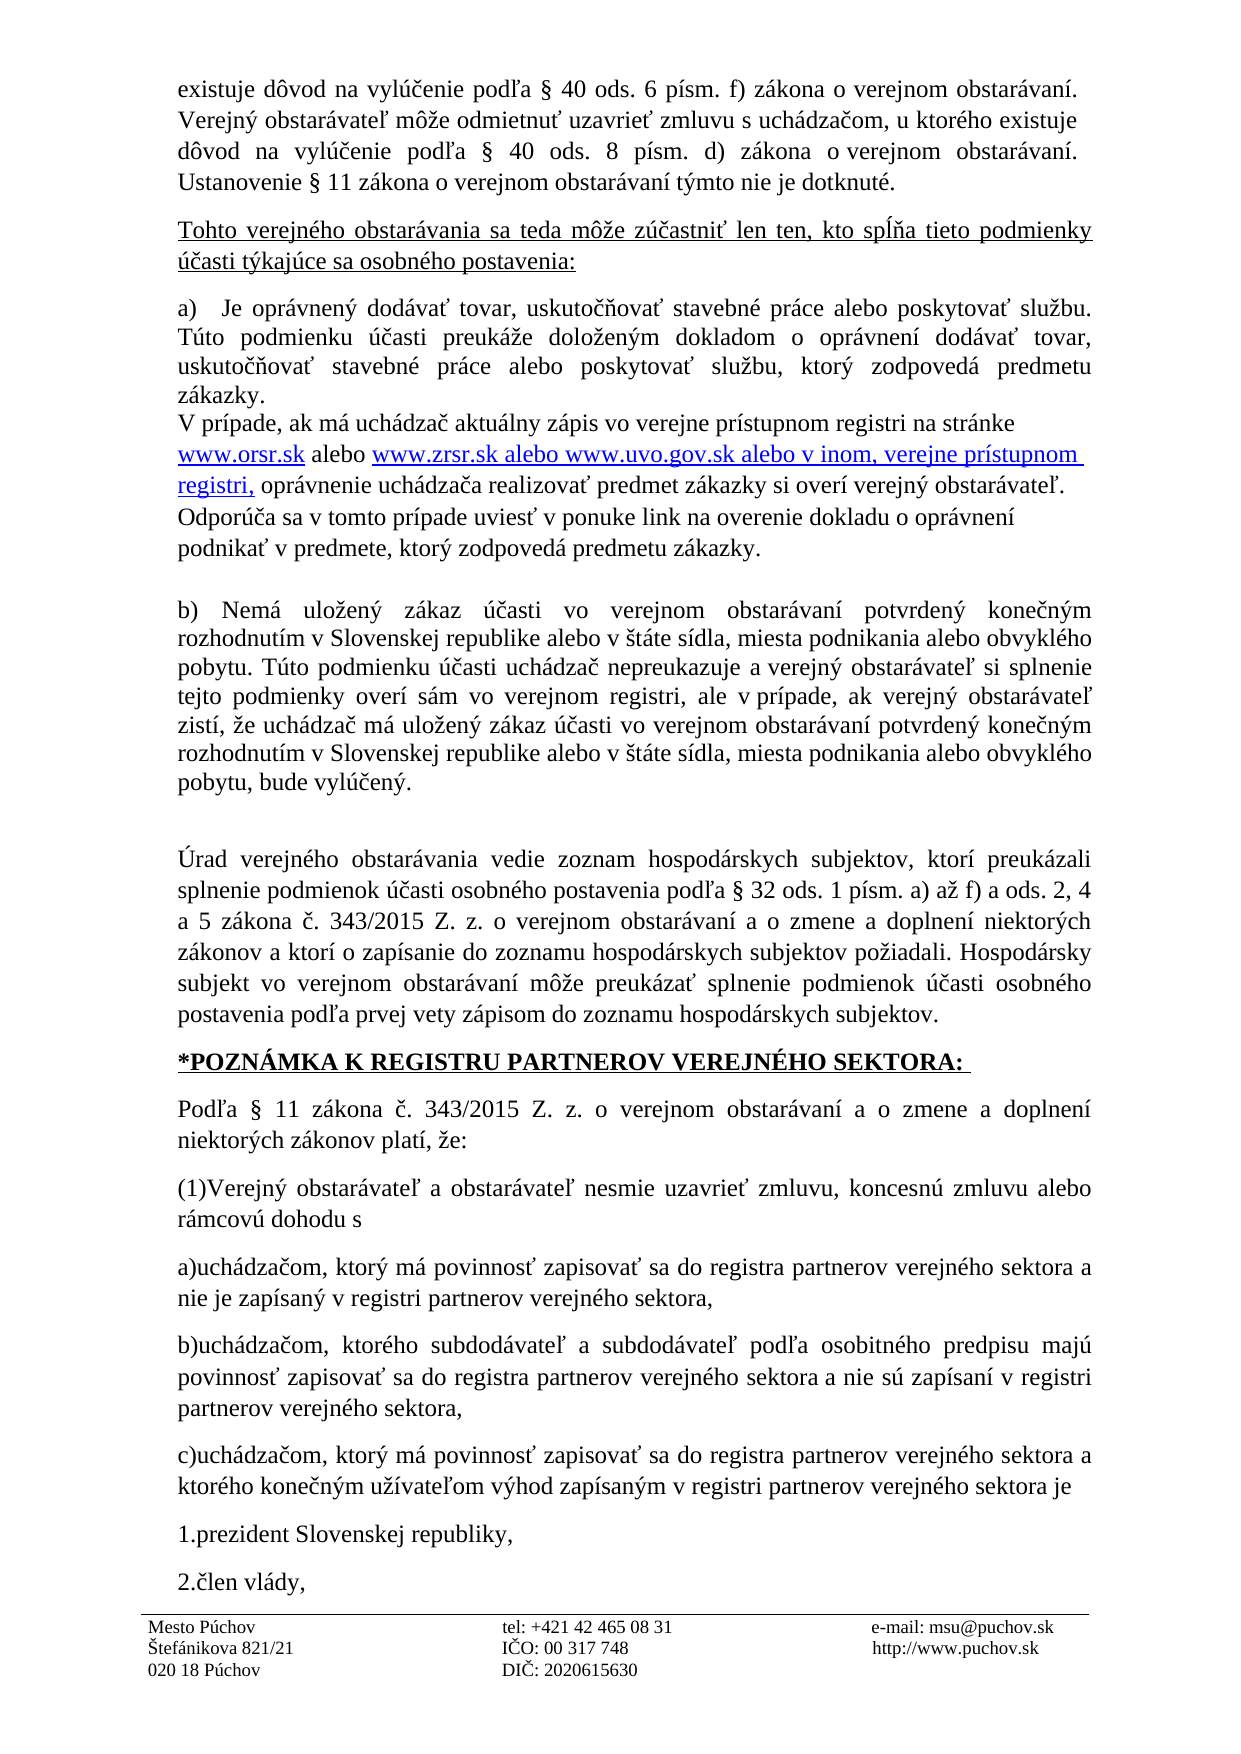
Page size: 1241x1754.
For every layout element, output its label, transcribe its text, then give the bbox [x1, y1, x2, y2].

text Tohto verejného obstarávania sa teda môže zúčastniť len ten, kto spĺňa tieto podmienky účasti týkajúce sa osobného postavenia: [177, 241, 1093, 274]
text b)uchádzačom, ktorého subdodávateľ a subdodávateľ podľa osobitného predpisu majú povinnosť zapisovať sa do registra partnerov verejného sektora a nie sú zapísaní v registri partnerov verejného sektora, [177, 1331, 1093, 1421]
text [177, 74, 1078, 196]
text c)uchádzačom, ktorý má povinnosť zapisovať sa do registra partnerov verejného sektora a ktorého konečným užívateľom výhod zapísaným v registri partnerov verejného sektora je [177, 1440, 1093, 1500]
text Úrad verejného obstarávania vedie zoznam hospodárskych subjektov, ktorí preukázali splnenie podmienok účasti osobného postavenia podľa § 32 ods. 1 písm. a) až f) a ods. 2, 4 a 5 zákona č. 343/2015 Z. z. o verejnom obstarávaní a o zmene a doplnení niektorých zákonov a ktorí o zapísanie do zoznamu hospodárskych subjektov požiadali. Hospodársky subjekt vo verejnom obstarávaní môže preukázať splnenie podmienok účasti osobného postavenia podľa prvej vety zápisom do zoznamu hospodárskych subjektov. [177, 844, 1093, 1028]
text 1.prezident Slovenskej republiky, [177, 1519, 1093, 1548]
text Tohto verejného obstarávania sa teda môže zúčastniť len ten, kto spĺňa tieto podmienky účasti týkajúce sa osobného postavenia: [177, 215, 1093, 240]
text *POZNÁMKA K REGISTRU PARTNEROV VEREJNÉHO SEKTORA: [148, 1047, 1078, 1075]
list V prípade, ak má uchádzač aktuálny zápis vo verejne prístupnom registri na stránke www.orsr.sk alebo www.zrsr.sk alebo www.uvo.gov.sk alebo v inom, verejne prístupnom registri, oprávnenie uchádzača realizovať predmet zákazky si overí verejný obstarávateľ. Odporúča sa v tomto prípade uviesť v ponuke link na overenie dokladu o oprávnení podnikať v predmete, ktorý zodpovedá predmetu zákazky. [177, 408, 1093, 561]
text 2.člen vlády, [177, 1567, 1093, 1596]
text a)uchádzačom, ktorý má povinnosť zapisovať sa do registra partnerov verejného sektora a nie je zapísaný v registri partnerov verejného sektora, [177, 1252, 1093, 1312]
list Nemá uložený zákaz účasti vo verejnom obstarávaní potvrdený konečným rozhodnutím v Slovenskej republike alebo v štáte sídla, miesta podnikania alebo obvyklého pobytu. Túto podmienku účasti uchádzač nepreukazuje a verejný obstarávateľ si splnenie tejto podmienky overí sám vo verejnom registri, ale v prípade, ak verejný obstarávateľ zistí, že uchádzač má uložený zákaz účasti vo verejnom obstarávaní potvrdený konečným rozhodnutím v Slovenskej republike alebo v štáte sídla, miesta podnikania alebo obvyklého pobytu, bude vylúčený. [177, 595, 1093, 796]
text (1)Verejný obstarávateľ a obstarávateľ nesmie uzavrieť zmluvu, koncesnú zmluvu alebo rámcovú dohodu s [177, 1173, 1093, 1233]
text Podľa § 11 zákona č. 343/2015 Z. z. o verejnom obstarávaní a o zmene a doplnení niektorých zákonov platí, že: [177, 1094, 1093, 1154]
list Je oprávnený dodávať tovar, uskutočňovať stavebné práce alebo poskytovať službu. Túto podmienku účasti preukáže doloženým dokladom o oprávnení dodávať tovar, uskutočňovať stavebné práce alebo poskytovať službu, ktorý zodpovedá predmetu zákazky. [177, 293, 1093, 408]
